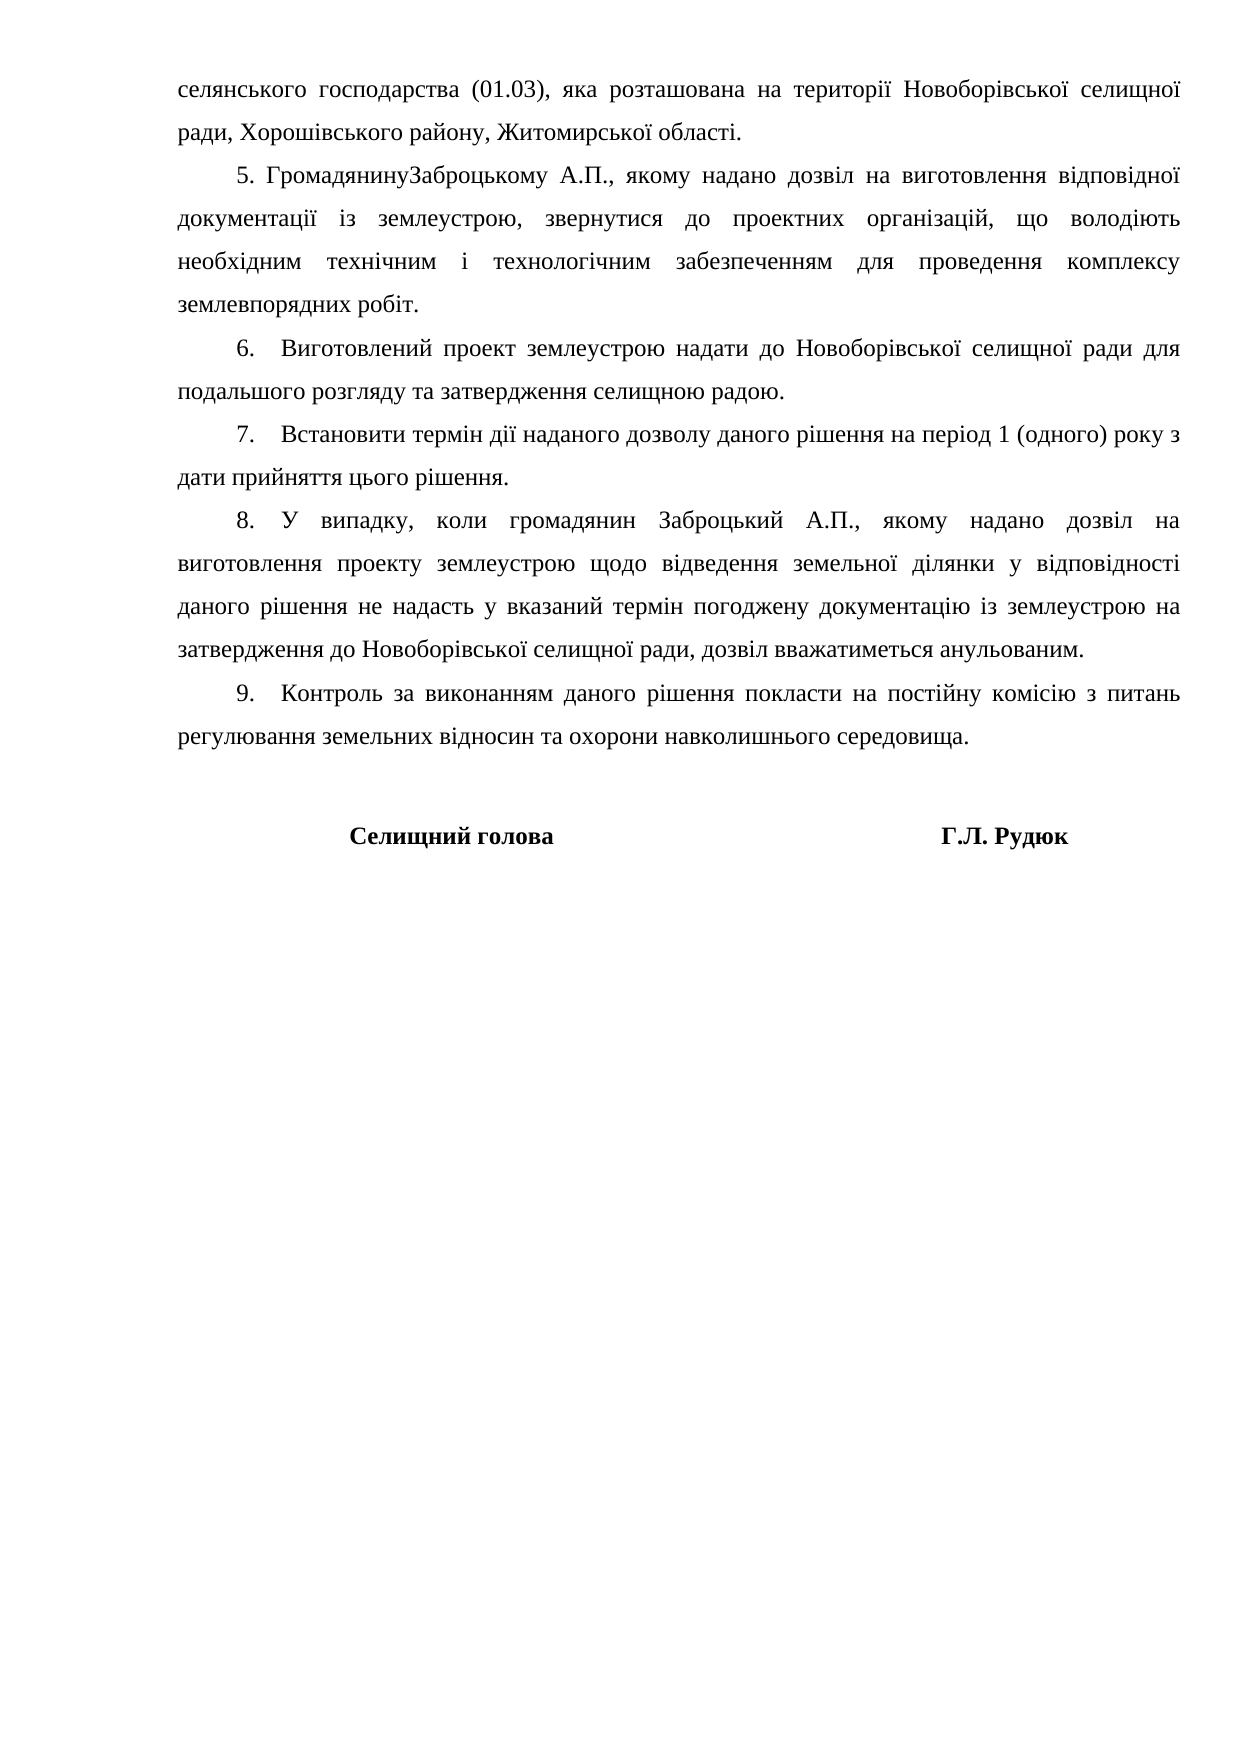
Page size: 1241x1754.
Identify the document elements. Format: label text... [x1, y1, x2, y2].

list Контроль за виконанням даного рішення покласти на постійну комісію з питань регулювання земельних відносин та охорони навколишнього середовища. [177, 678, 1181, 749]
list Встановити термін дії наданого дозволу даного рішення на період 1 (одного) року з дати прийняття цього рішення. [177, 419, 1181, 491]
list ГромадянинуЗаброцькому А.П., якому надано дозвіл на виготовлення відповідної документації із землеустрою, звернутися до проектних організацій, що володіють необхідним технічним і технологічним забезпеченням для проведення комплексу землевпорядних робіт. [177, 160, 1181, 318]
list У випадку, коли громадянин Заброцький А.П., якому надано дозвіл на виготовлення проекту землеустрою щодо відведення земельної ділянки у відповідності даного рішення не надасть у вказаний термін погоджену документацію із землеустрою на затвердження до Новоборівської селищної ради, дозвіл вважатиметься анульованим. [177, 505, 1181, 663]
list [177, 74, 1181, 146]
list Виготовлений проект землеустрою надати до Новоборівської селищної ради для подальшого розгляду та затвердження селищною радою. [177, 333, 1181, 404]
text Селищний голова Г.Л. Рудюк [177, 821, 1181, 850]
